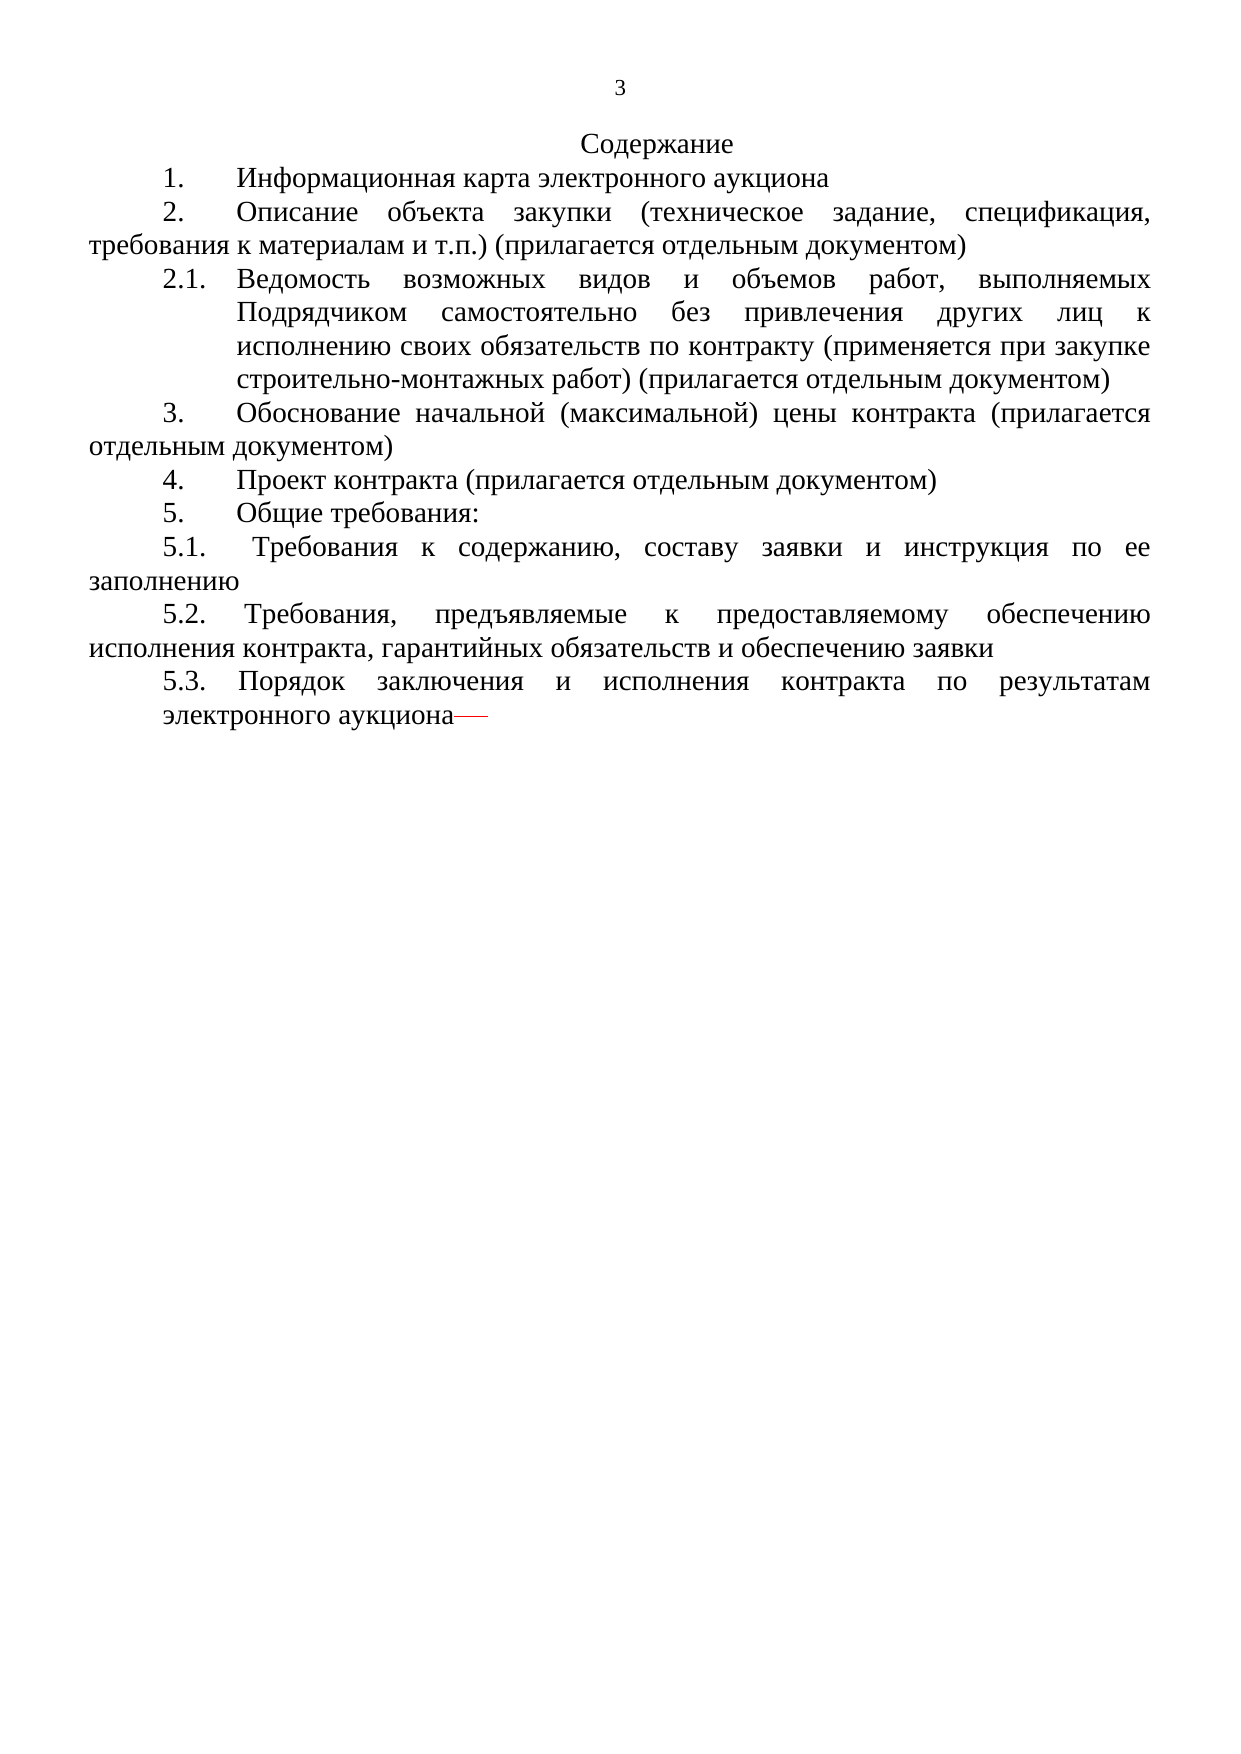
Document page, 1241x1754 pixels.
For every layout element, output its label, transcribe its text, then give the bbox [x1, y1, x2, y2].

list 5.2. Требования, предъявляемые к предоставляемому обеспечению исполнения контракта, гарантийных обязательств и обеспечению заявки [89, 596, 1152, 663]
list Информационная карта электронного аукциона [89, 160, 1152, 194]
list Проект контракта (прилагается отдельным документом) [89, 462, 1152, 496]
text 5.3. Порядок заключения и исполнения контракта по результатам электронного аукциона [162, 663, 1152, 730]
list Ведомость возможных видов и объемов работ, выполняемых Подрядчиком самостоятельно без привлечения других лиц к исполнению своих обязательств по контракту (применяется при закупке строительно-монтажных работ) (прилагается отдельным документом) [162, 261, 1152, 395]
list Описание объекта закупки (техническое задание, спецификация, требования к материалам и т.п.) (прилагается отдельным документом) [89, 194, 1152, 261]
list Обоснование начальной (максимальной) цены контракта (прилагается отдельным документом) [89, 395, 1152, 462]
text Содержание [89, 127, 1152, 160]
list 5.1. Требования к содержанию, составу заявки и инструкция по ее заполнению [89, 529, 1152, 596]
list Общие требования: [89, 496, 1152, 529]
